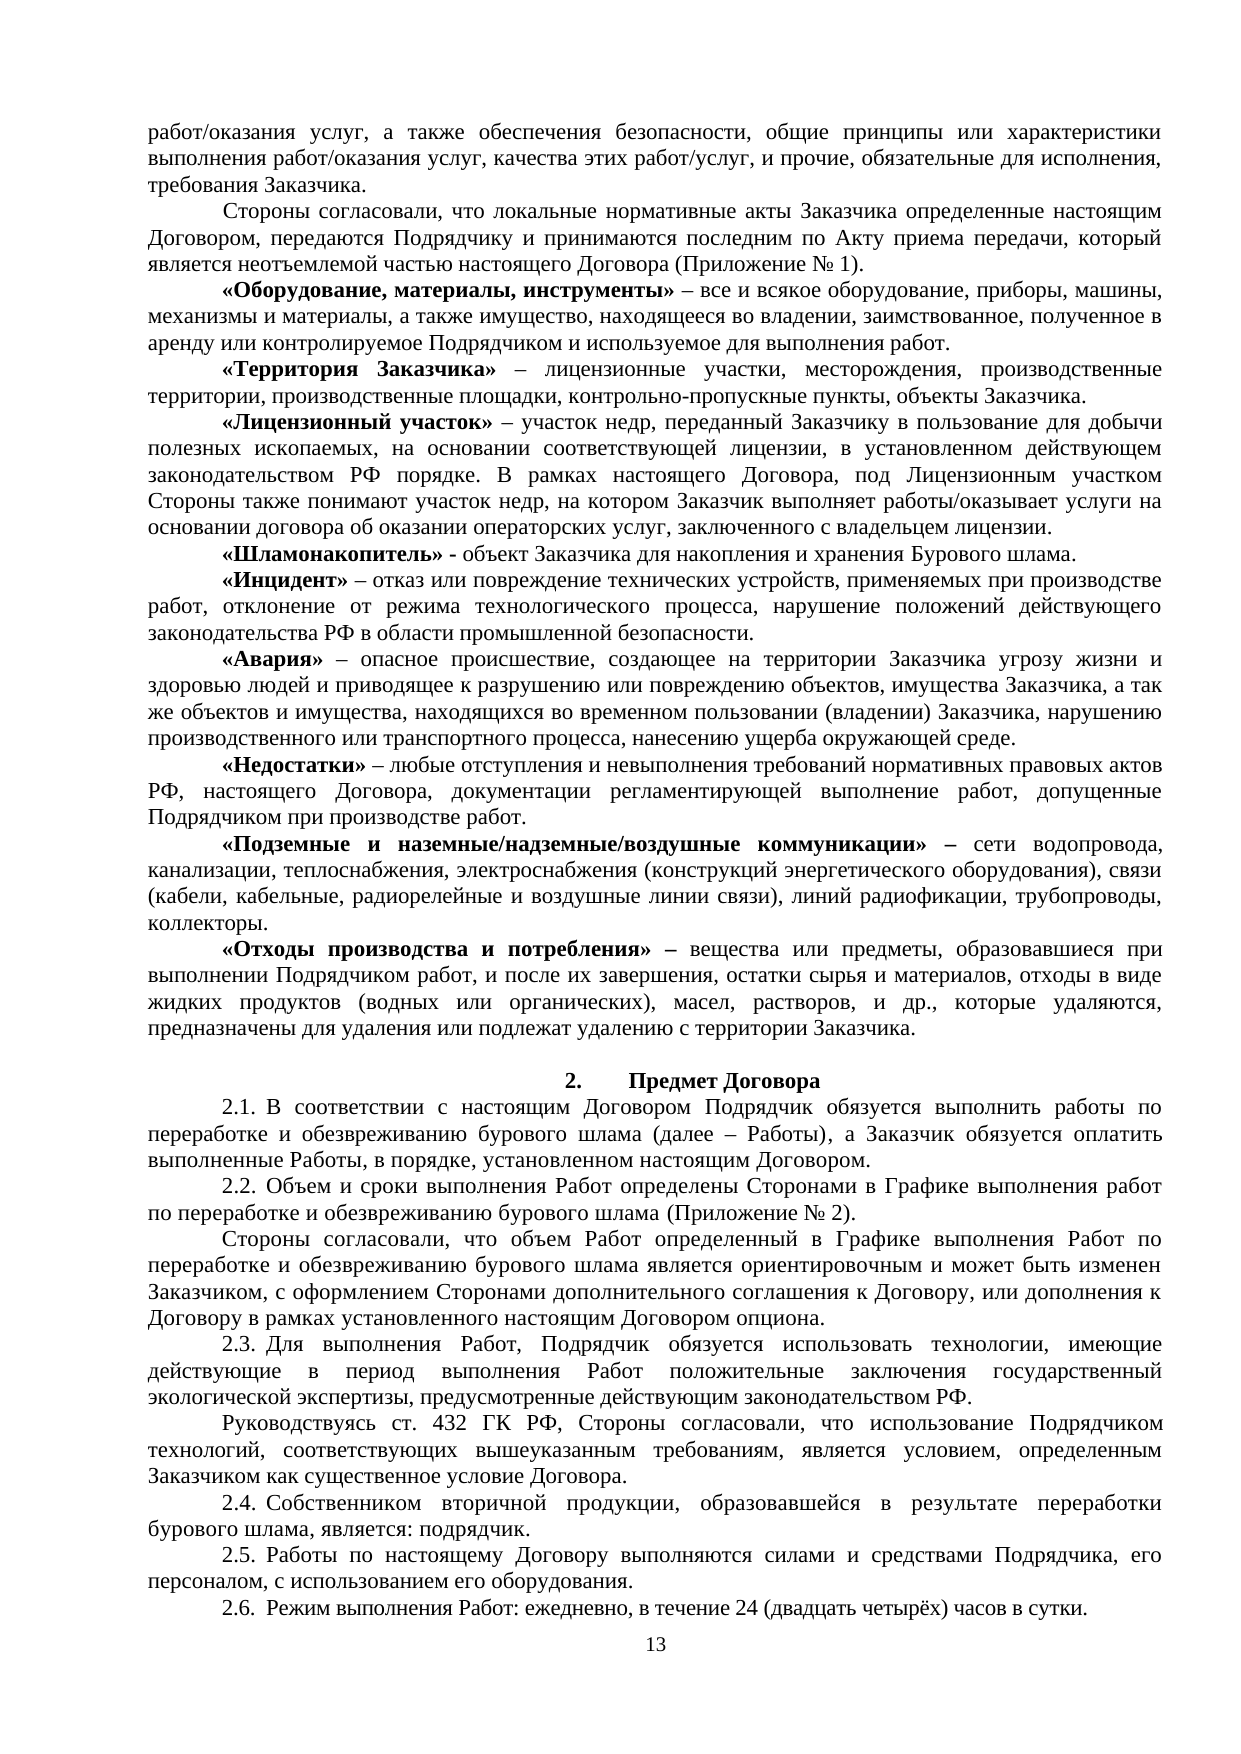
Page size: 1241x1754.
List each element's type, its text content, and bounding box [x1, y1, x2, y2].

list Предмет Договора [148, 1067, 1163, 1093]
list В соответствии с настоящим Договором Подрядчик обязуется выполнить работы по переработке и обезвреживанию бурового шлама (далее – Работы), а Заказчик обязуется оплатить выполненные Работы, в порядке, установленном настоящим Договором. [148, 1093, 1163, 1172]
text «Шламонакопитель» - объект Заказчика для накопления и хранения Бурового шлама. [148, 540, 1163, 566]
list Для выполнения Работ, Подрядчик обязуется использовать технологии, имеющие действующие в период выполнения Работ положительные заключения государственный экологической экспертизы, предусмотренные действующим законодательством РФ. [148, 1330, 1163, 1409]
text Руководствуясь ст. 432 ГК РФ, Стороны согласовали, что использование Подрядчиком технологий, соответствующих вышеуказанным требованиям, является условием, определенным Заказчиком как существенное условие Договора. [148, 1409, 1163, 1488]
text Стороны согласовали, что локальные нормативные акты Заказчика определенные настоящим Договором, передаются Подрядчику и принимаются последним по Акту приема передачи, который является неотъемлемой частью настоящего Договора (Приложение № 1). [148, 197, 1163, 276]
list Объем и сроки выполнения Работ определены Сторонами в Графике выполнения работ по переработке и обезвреживанию бурового шлама (Приложение № 2). [148, 1172, 1163, 1225]
text «Отходы производства и потребления» – вещества или предметы, образовавшиеся при выполнении Подрядчиком работ, и после их завершения, остатки сырья и материалов, отходы в виде жидких продуктов (водных или органических), масел, растворов, и др., которые удаляются, предназначены для удаления или подлежат удалению с территории Заказчика. [148, 935, 1163, 1041]
text «Подземные и наземные/надземные/воздушные коммуникации» – сети водопровода, канализации, теплоснабжения, электроснабжения (конструкций энергетического оборудования), связи (кабели, кабельные, радиорелейные и воздушные линии связи), линий радиофикации, трубопроводы, коллекторы. [148, 830, 1163, 935]
text «Авария» – опасное происшествие, создающее на территории Заказчика угрозу жизни и здоровью людей и приводящее к разрушению или повреждению объектов, имущества Заказчика, а так же объектов и имущества, находящихся во временном пользовании (владении) Заказчика, нарушению производственного или транспортного процесса, нанесению ущерба окружающей среде. [148, 645, 1163, 751]
text «Оборудование, материалы, инструменты» – все и всякое оборудование, приборы, машины, механизмы и материалы, а также имущество, находящееся во владении, заимствованное, полученное в аренду или контролируемое Подрядчиком и используемое для выполнения работ. [148, 276, 1163, 355]
list Собственником вторичной продукции, образовавшейся в результате переработки бурового шлама, является: подрядчик. [148, 1488, 1163, 1541]
list Режим выполнения Работ: ежедневно, в течение 24 (двадцать четырёх) часов в сутки. [148, 1594, 1163, 1620]
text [148, 118, 1163, 197]
text «Лицензионный участок» – участок недр, переданный Заказчику в пользование для добычи полезных ископаемых, на основании соответствующей лицензии, в установленном действующем законодательством РФ порядке. В рамках настоящего Договора, под Лицензионным участком Стороны также понимают участок недр, на котором Заказчик выполняет работы/оказывает услуги на основании договора об оказании операторских услуг, заключенного с владельцем лицензии. [148, 408, 1163, 540]
text Стороны согласовали, что объем Работ определенный в Графике выполнения Работ по переработке и обезвреживанию бурового шлама является ориентировочным и может быть изменен Заказчиком, с оформлением Сторонами дополнительного соглашения к Договору, или дополнения к Договору в рамках установленного настоящим Договором опциона. [148, 1225, 1163, 1330]
list Работы по настоящему Договору выполняются силами и средствами Подрядчика, его персоналом, с использованием его оборудования. [148, 1541, 1163, 1594]
text «Недостатки» – любые отступления и невыполнения требований нормативных правовых актов РФ, настоящего Договора, документации регламентирующей выполнение работ, допущенные Подрядчиком при производстве работ. [148, 751, 1163, 830]
text «Инцидент» – отказ или повреждение технических устройств, применяемых при производстве работ, отклонение от режима технологического процесса, нарушение положений действующего законодательства РФ в области промышленной безопасности. [148, 566, 1163, 645]
text «Территория Заказчика» – лицензионные участки, месторождения, производственные территории, производственные площадки, контрольно-пропускные пункты, объекты Заказчика. [148, 355, 1163, 408]
